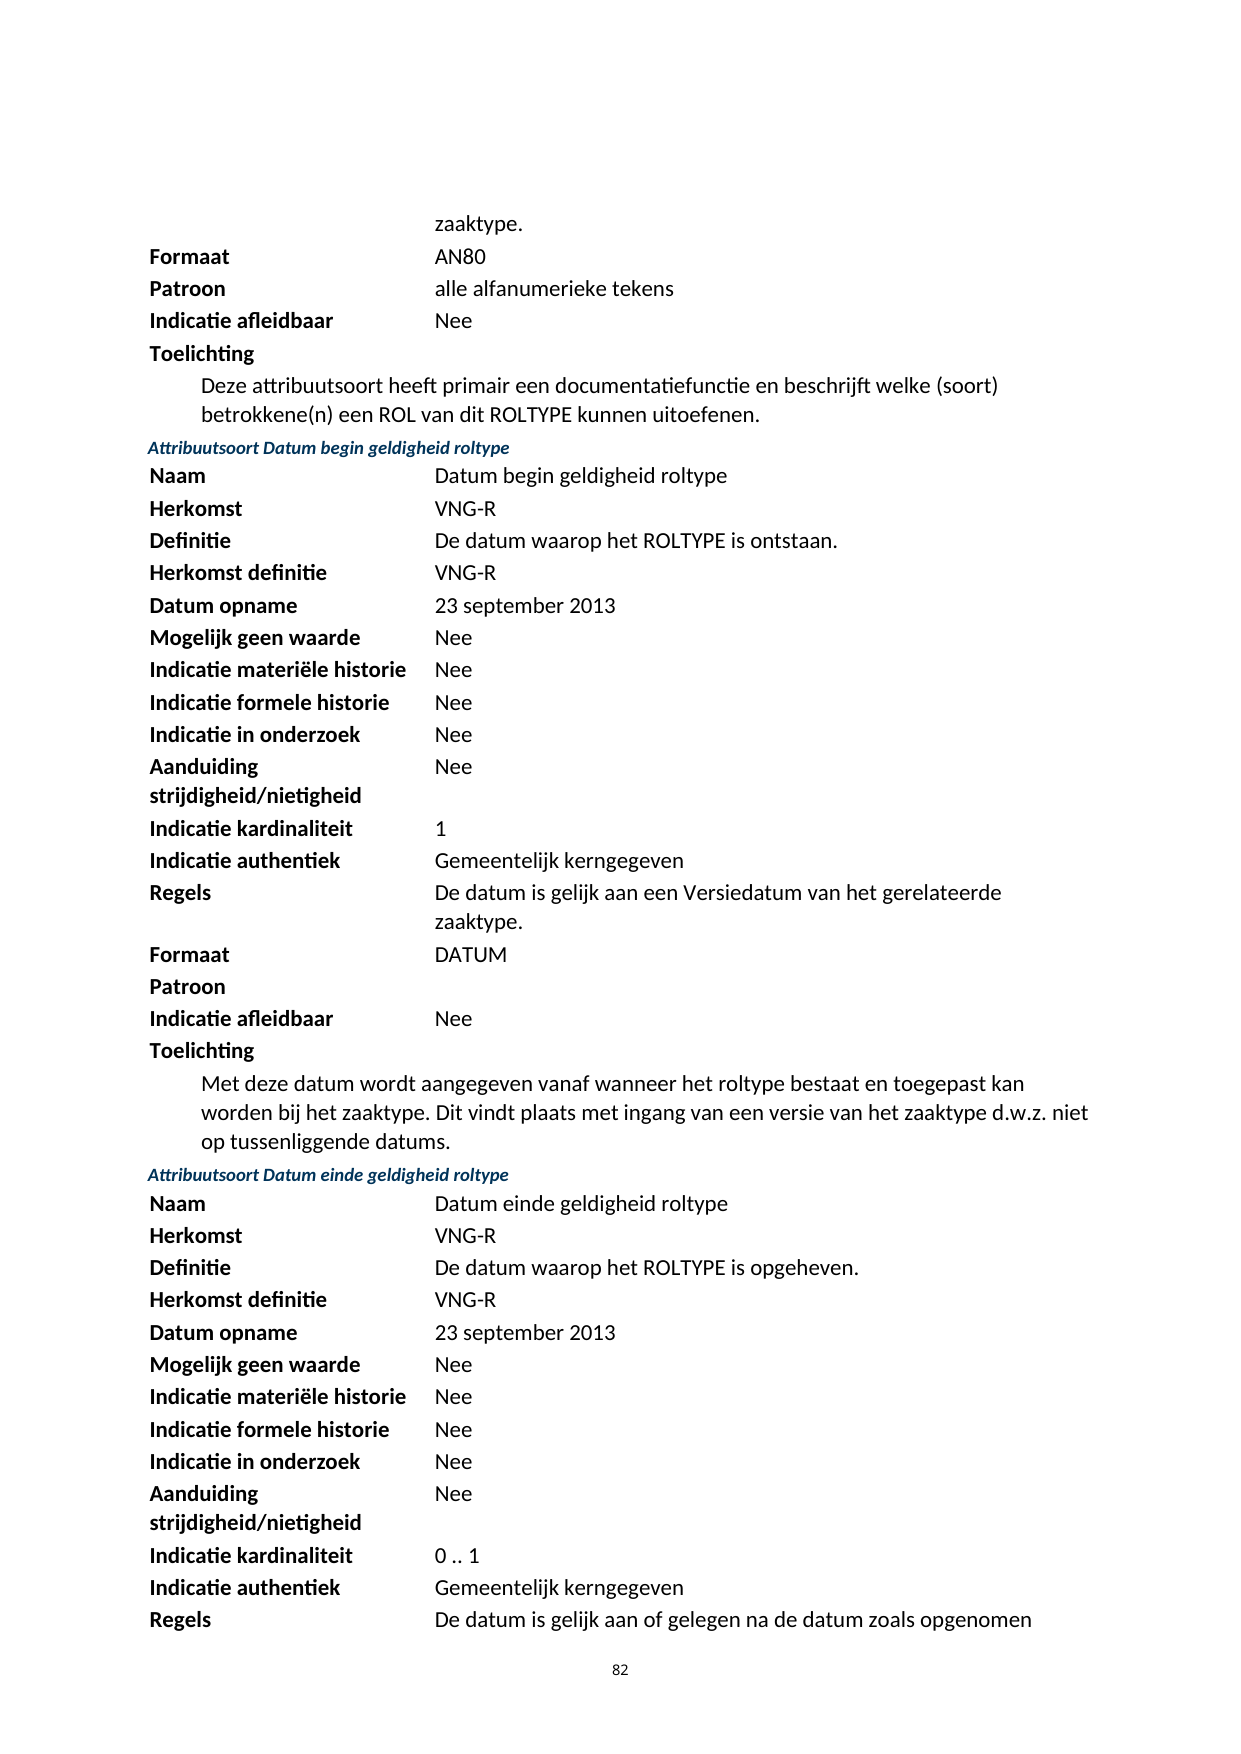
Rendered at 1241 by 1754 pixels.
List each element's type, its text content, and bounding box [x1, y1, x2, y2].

subtitle Attribuutsoort Datum einde geldigheid roltype [148, 1157, 1092, 1186]
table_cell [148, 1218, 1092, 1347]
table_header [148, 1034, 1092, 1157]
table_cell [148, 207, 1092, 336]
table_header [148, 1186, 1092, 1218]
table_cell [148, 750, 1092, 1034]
subtitle Attribuutsoort Datum begin geldigheid roltype [148, 430, 1092, 459]
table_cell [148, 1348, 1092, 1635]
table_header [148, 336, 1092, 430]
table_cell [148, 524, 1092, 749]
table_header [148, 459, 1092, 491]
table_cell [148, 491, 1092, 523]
